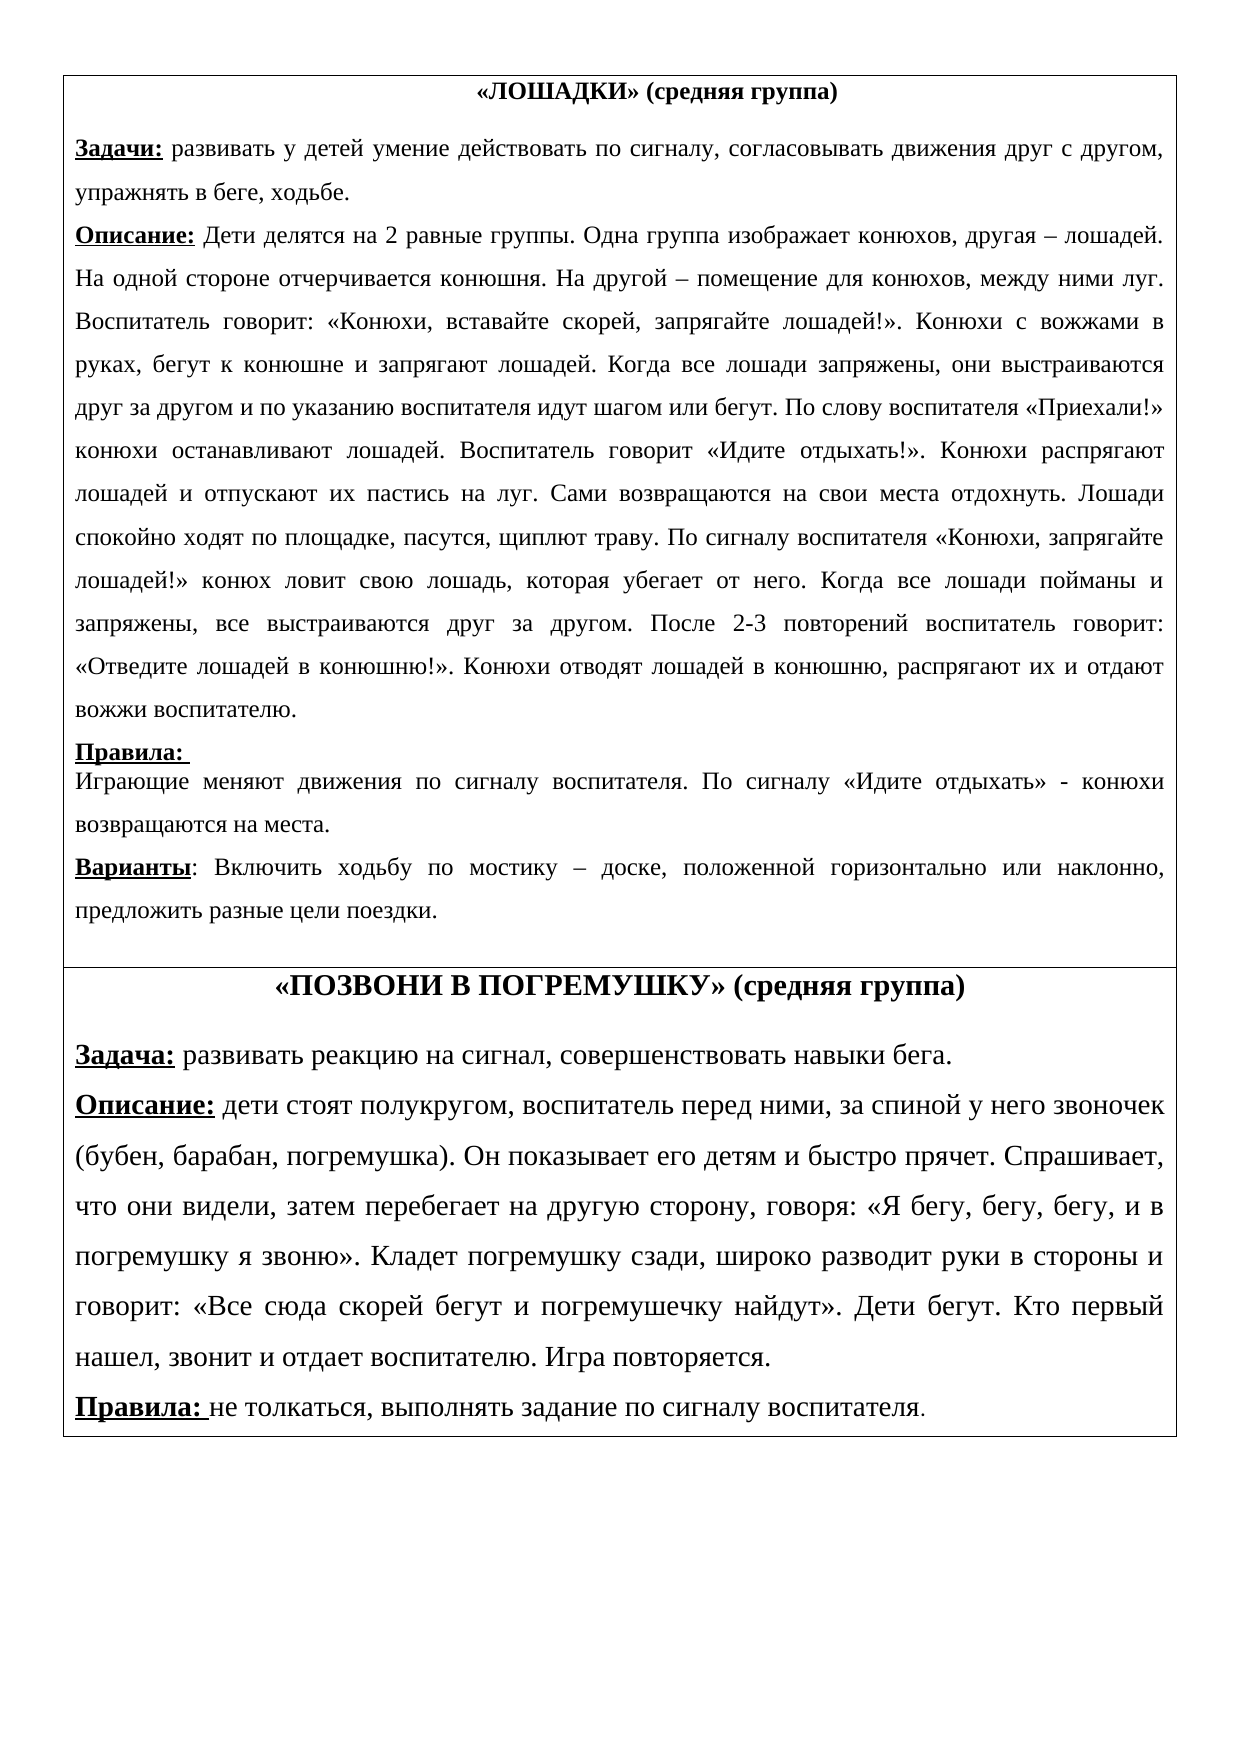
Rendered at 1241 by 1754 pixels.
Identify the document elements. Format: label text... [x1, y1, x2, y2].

table_cell «ПОЗВОНИ В ПОГРЕМУШКУ» (средняя группа) Задача: развивать реакцию на сигнал, совершенствовать навыки бега. Описание: дети стоят полукругом, воспитатель перед ними, за спиной у него звоночек (бубен, барабан, погремушка). Он показывает его детям и быстро прячет. Спрашивает, что они видели, затем перебегает на другую сторону, говоря: «Я бегу, бегу, бегу, и в погремушку я звоню». Кладет погремушку сзади, широко разводит руки в стороны и говорит: «Все сюда скорей бегут и погремушечку найдут». Дети бегут. Кто первый нашел, звонит и отдает воспитателю. Игра повторяется. Правила: не толкаться, выполнять задание по сигналу воспитателя. [64, 968, 1176, 1436]
table_header «ЛОШАДКИ» (средняя группа) Задачи: развивать у детей умение действовать по сигналу, согласовывать движения друг с другом, упражнять в беге, ходьбе. Описание: Дети делятся на 2 равные группы. Одна группа изображает конюхов, другая – лошадей. На одной стороне отчерчивается конюшня. На другой – помещение для конюхов, между ними луг. Воспитатель говорит: «Конюхи, вставайте скорей, запрягайте лошадей!». Конюхи с вожжами в руках, бегут к конюшне и запрягают лошадей. Когда все лошади запряжены, они выстраиваются друг за другом и по указанию воспитателя идут шагом или бегут. По слову воспитателя «Приехали!» конюхи останавливают лошадей. Воспитатель говорит «Идите отдыхать!». Конюхи распрягают лошадей и отпускают их пастись на луг. Сами возвращаются на свои места отдохнуть. Лошади спокойно ходят по площадке, пасутся, щиплют траву. По сигналу воспитателя «Конюхи, запрягайте лошадей!» конюх ловит свою лошадь, которая убегает от него. Когда все лошади пойманы и запряжены, все выстраиваются друг за другом. После 2-3 повторений воспитатель говорит: «Отведите лошадей в конюшню!». Конюхи отводят лошадей в конюшню, распрягают их и отдают вожжи воспитателю. Правила: Играющие меняют движения по сигналу воспитателя. По сигналу «Идите отдыхать» - конюхи возвращаются на места. Варианты: Включить ходьбу по мостику – доске, положенной горизонтально или наклонно, предложить разные цели поездки. [64, 76, 1176, 967]
